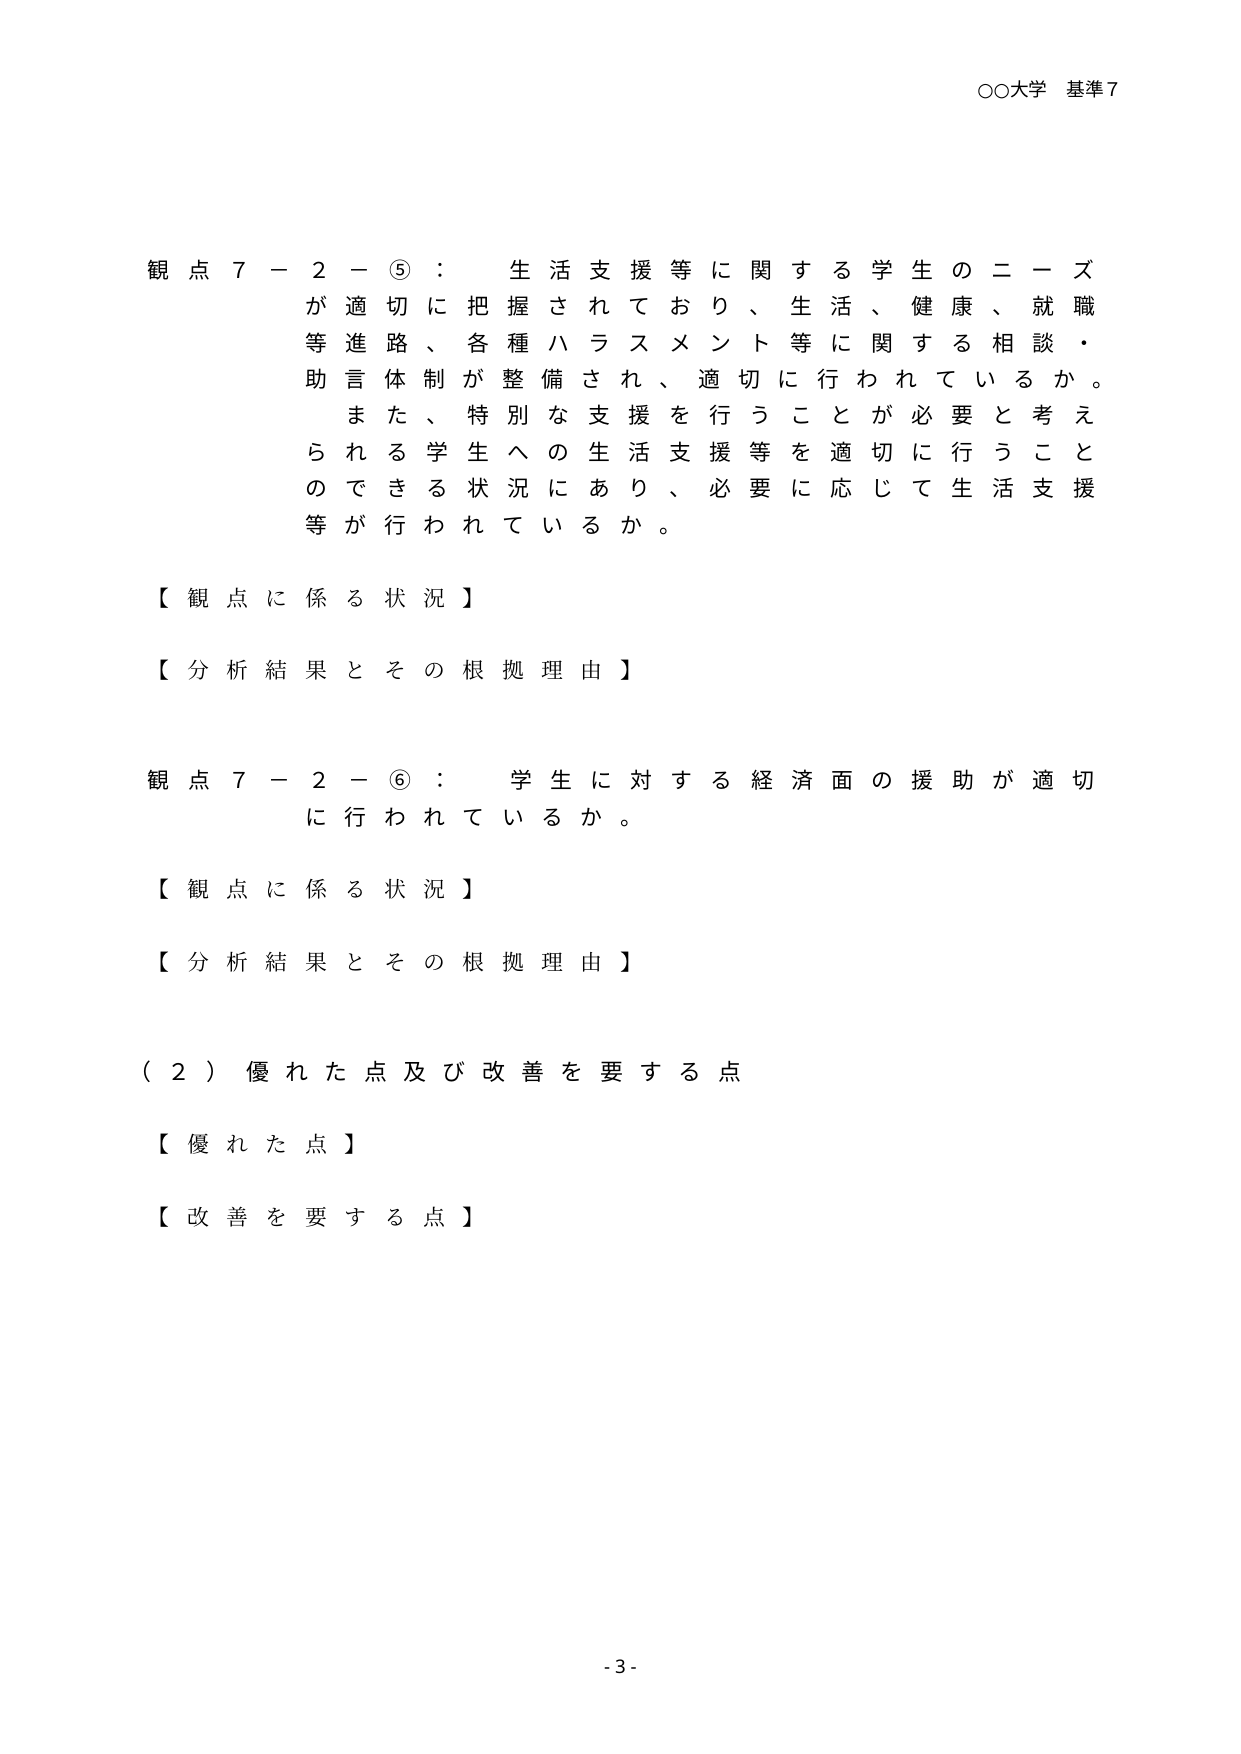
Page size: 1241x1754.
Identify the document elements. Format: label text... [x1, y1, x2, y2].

text 観点７－２－⑤： 生活支援等に関する学生のニーズが適切に把握されており、生活、健康、就職等進路、各種ハラスメント等に関する相談・助言体制が整備され、適切に行われているか。 [148, 250, 1112, 396]
text 観点７－２－⑥： 学生に対する経済面の援助が適切に行われているか。 [148, 761, 1112, 833]
text 【分析結果とその根拠理由】 [128, 651, 1112, 688]
text （２）優れた点及び改善を要する点 [128, 1052, 1112, 1089]
text 【分析結果とその根拠理由】 [128, 943, 1112, 979]
text 【観点に係る状況】 [128, 870, 1112, 906]
text 【観点に係る状況】 [128, 578, 1112, 615]
text また、特別な支援を行うことが必要と考えられる学生への生活支援等を適切に行うことのできる状況にあり、必要に応じて生活支援等が行われているか。 [305, 396, 1112, 542]
text 【改善を要する点】 [128, 1198, 1112, 1234]
text 【優れた点】 [128, 1125, 1112, 1162]
